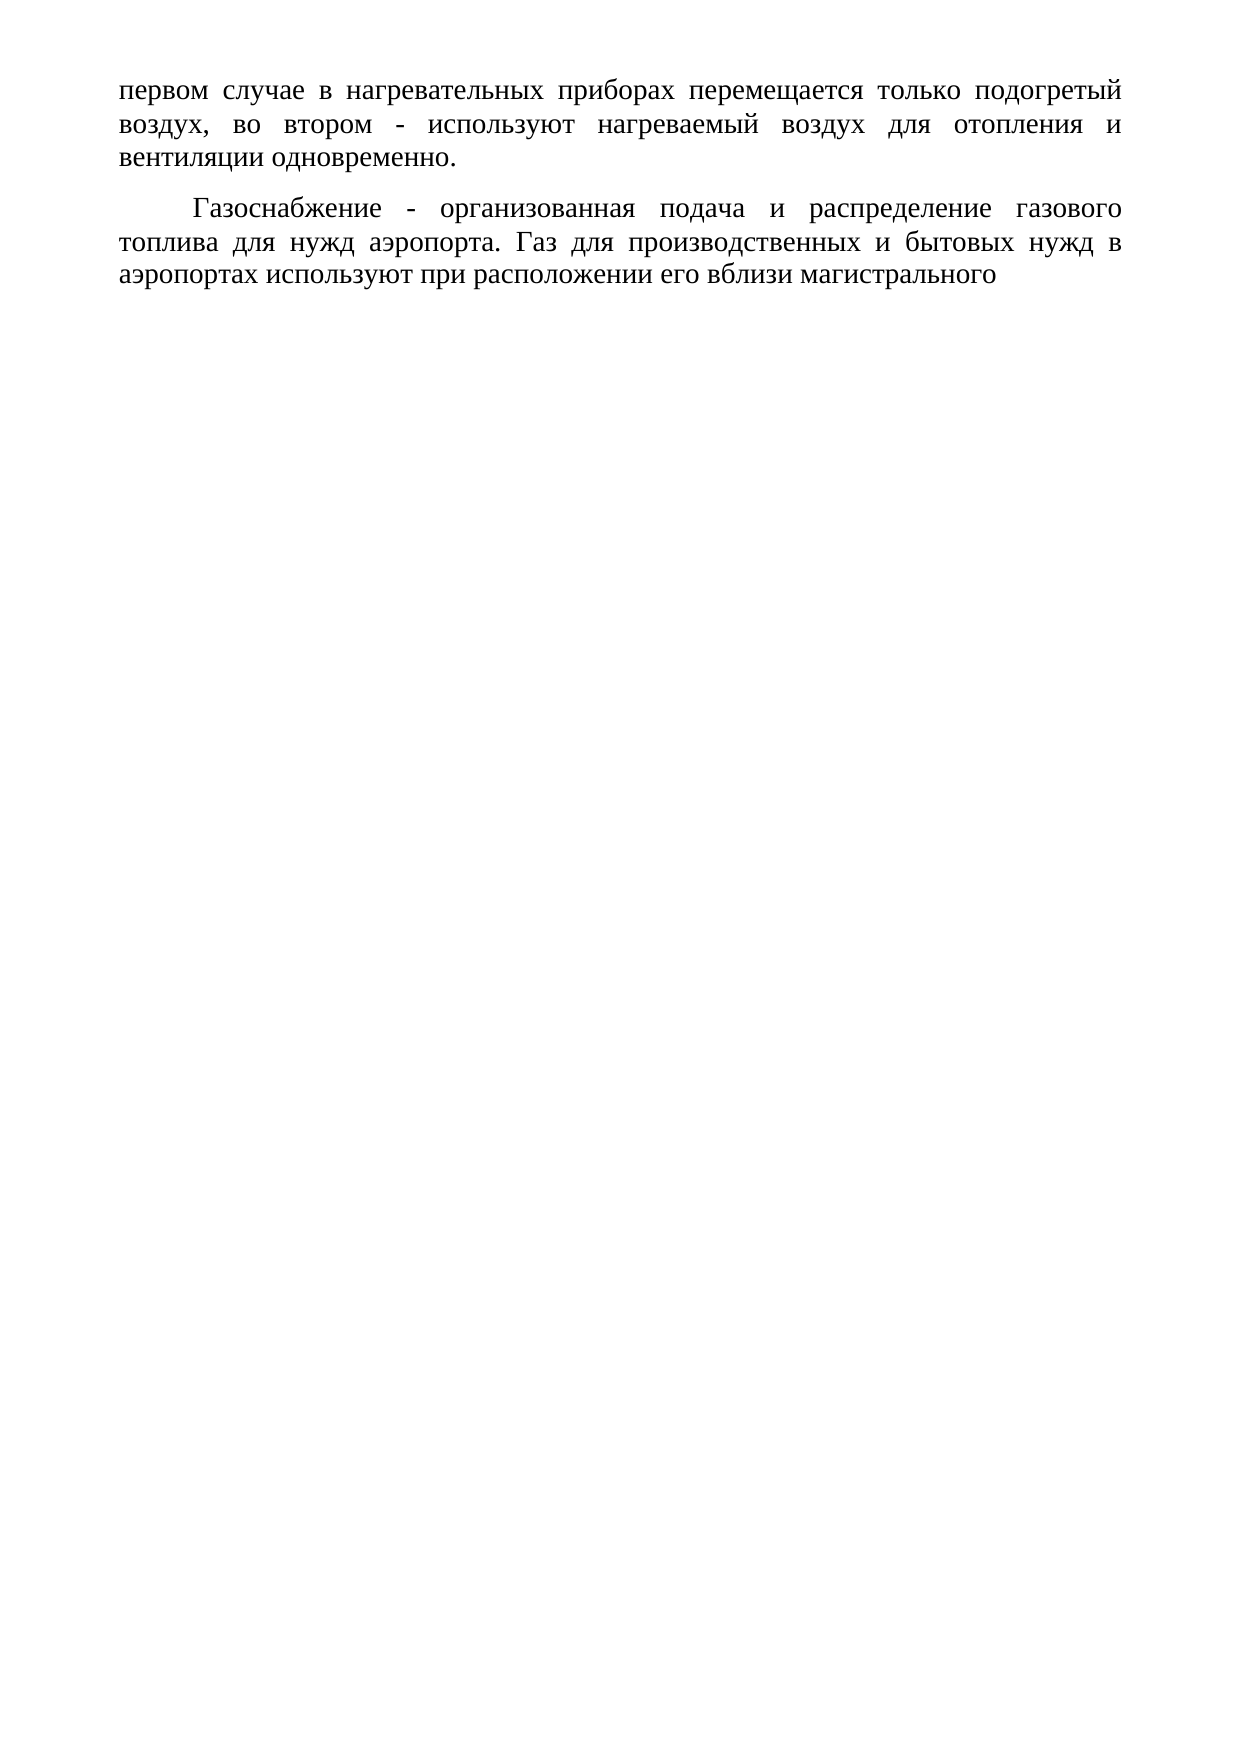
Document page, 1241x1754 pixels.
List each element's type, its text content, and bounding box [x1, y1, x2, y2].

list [119, 73, 1123, 172]
text Газоснабжение - организованная подача и распределение газового топлива для нужд аэропорта. Газ для производственных и бытовых нужд в аэропортах используют при расположении его вблизи магистрального [119, 191, 1123, 290]
